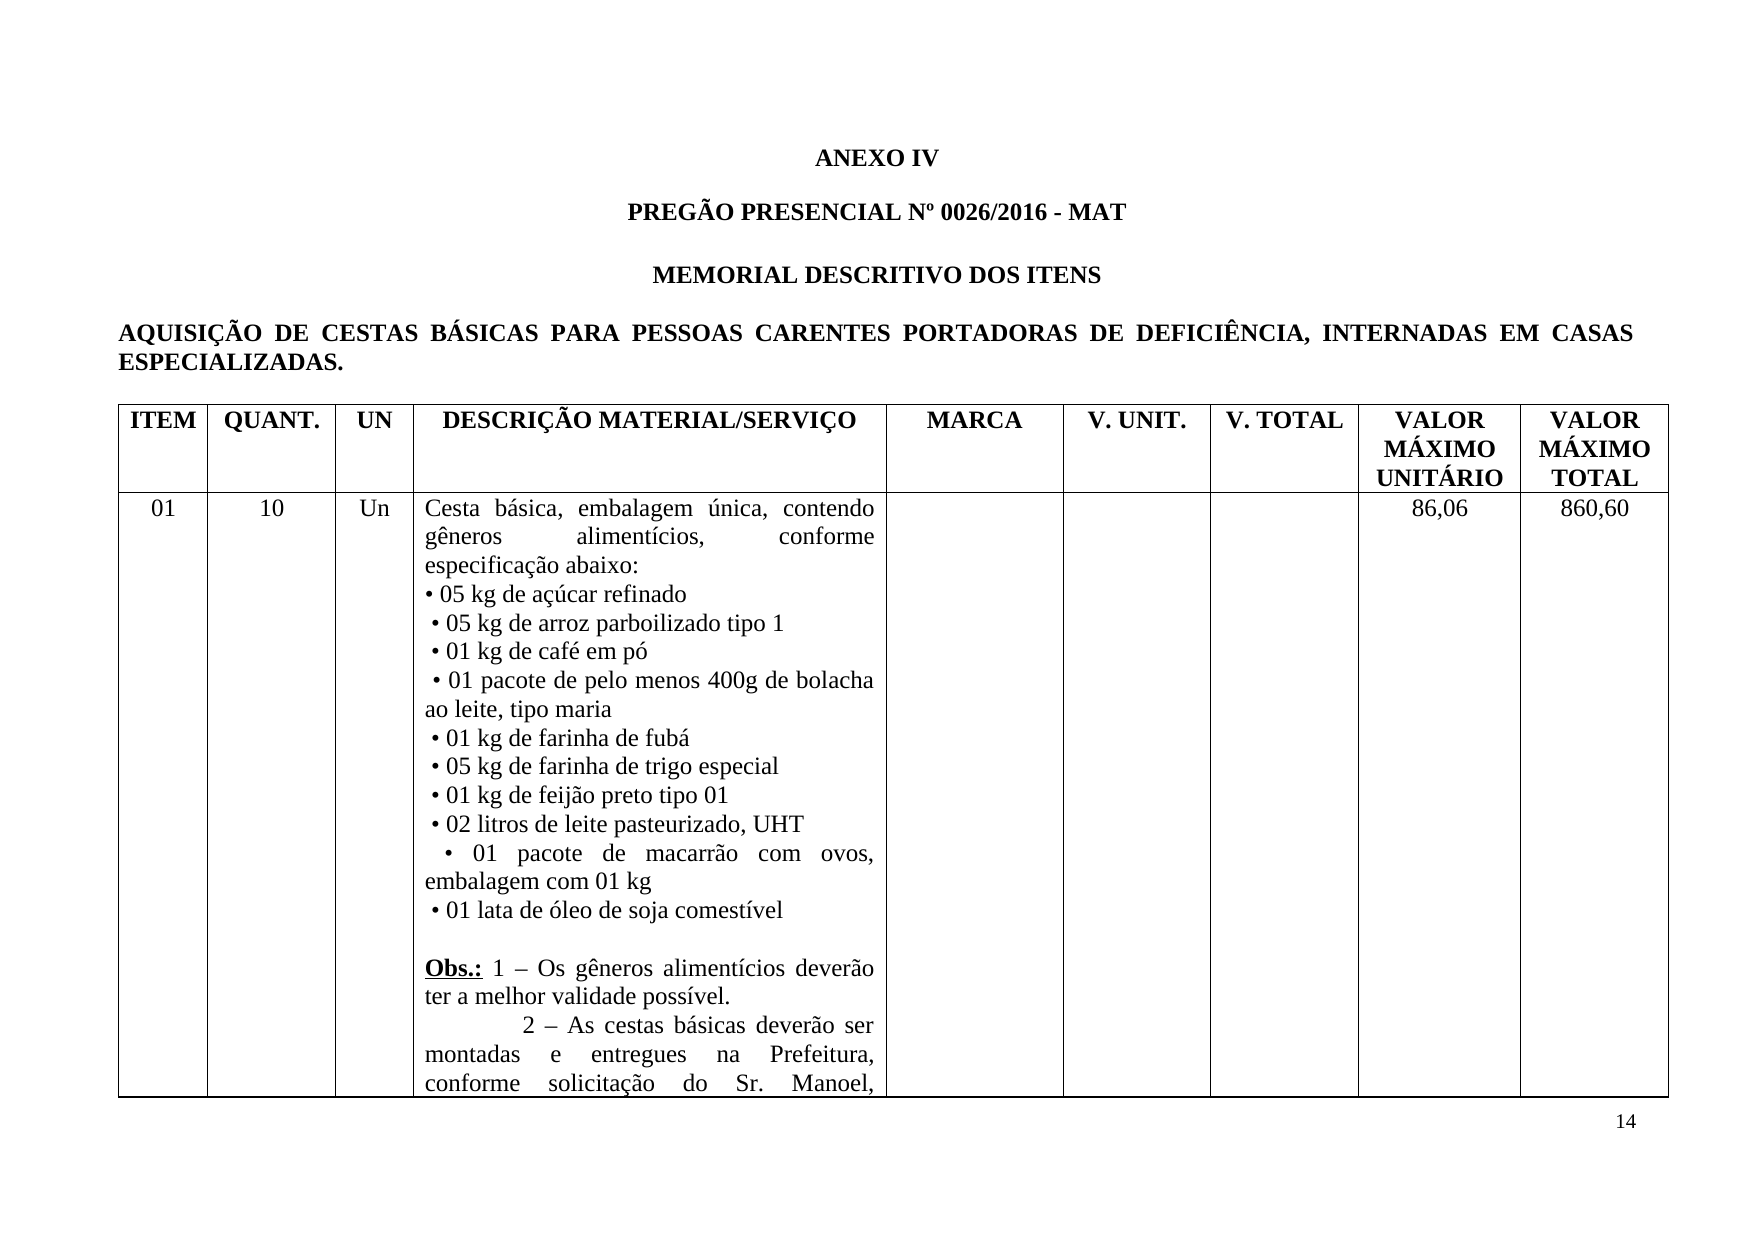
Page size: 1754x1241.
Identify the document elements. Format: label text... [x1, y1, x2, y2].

table_cell Un [336, 493, 413, 1096]
table_header VALOR MÁXIMO UNITÁRIO [1359, 405, 1520, 492]
table_cell 860,60 [1521, 493, 1668, 1096]
table_header ITEM [119, 405, 207, 492]
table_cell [414, 493, 886, 1096]
text MEMORIAL DESCRITIVO DOS ITENS [118, 261, 1636, 289]
text AQUISIÇÃO DE CESTAS BÁSICAS PARA PESSOAS CARENTES PORTADORAS DE DEFICIÊNCIA, INTERNADAS EM CASAS ESPECIALIZADAS. [118, 318, 1636, 376]
table_header DESCRIÇÃO MATERIAL/SERVIÇO [414, 405, 886, 492]
subtitle PREGÃO PRESENCIAL Nº 0026/2016 - MAT [118, 197, 1636, 226]
subtitle ANEXO IV [118, 143, 1636, 172]
table_cell 10 [208, 493, 335, 1096]
table_header MARCA [887, 405, 1063, 492]
table_header VALOR MÁXIMO TOTAL [1521, 405, 1668, 492]
table_header V. UNIT. [1064, 405, 1210, 492]
table_cell [1064, 493, 1210, 1096]
table_header V. TOTAL [1211, 405, 1358, 492]
table_cell 01 [119, 493, 207, 1096]
table_cell 86,06 [1359, 493, 1520, 1096]
table_cell [1211, 493, 1358, 1096]
table_cell [887, 493, 1063, 1096]
table_header QUANT. [208, 405, 335, 492]
table_header UN [336, 405, 413, 492]
